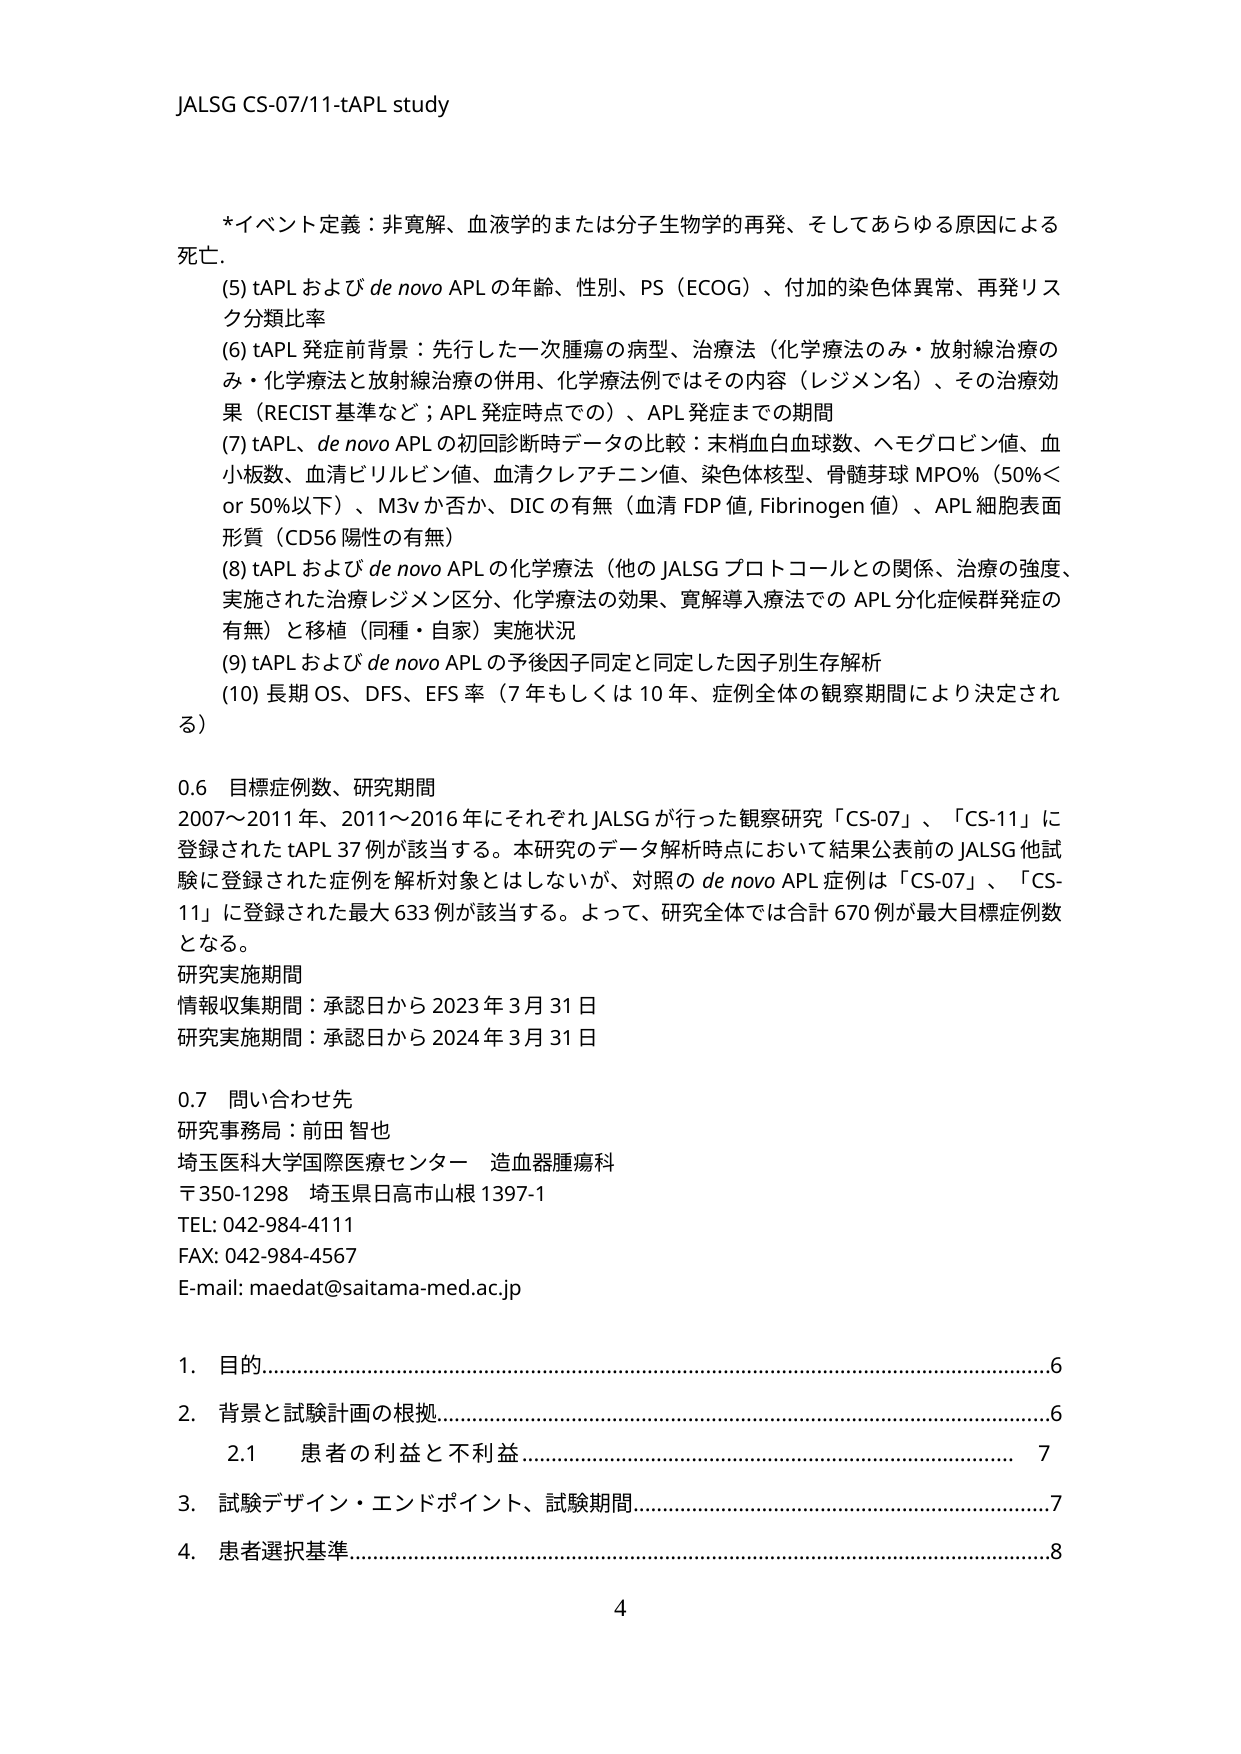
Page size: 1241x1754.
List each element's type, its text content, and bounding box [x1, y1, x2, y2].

text 2007～2011年、2011～2016年にそれぞれJALSGが行った観察研究「CS-07」、「CS-11」に登録されたtAPL 37例が該当する。本研究のデータ解析時点において結果公表前のJALSG他試験に登録された症例を解析対象とはしないが、対照のde novo APL症例は「CS-07」、「CS-11」に登録された最大633例が該当する。よって、研究全体では合計 670例が最大目標症例数となる。 [178, 801, 1063, 958]
text TEL: 042-984-4111 [178, 1208, 1063, 1239]
text E-mail: maedat@saitama-med.ac.jp [178, 1270, 1063, 1301]
text 研究事務局：前田 智也 [178, 1114, 1063, 1145]
text (6) tAPL発症前背景：先行した一次腫瘍の病型、治療法（化学療法のみ・放射線治療のみ・化学療法と放射線治療の併用、化学療法例ではその内容（レジメン名）、その治療効果（RECIST基準など；APL発症時点での）、APL発症までの期間 [222, 333, 1063, 426]
text (8) tAPLおよびde novo APLの化学療法（他のJALSGプロトコールとの関係、治療の強度、実施された治療レジメン区分、化学療法の効果、寛解導入療法でのAPL分化症候群発症の有無）と移植（同種・自家）実施状況 [222, 551, 1063, 645]
text 1. 目的 6 [178, 1345, 1063, 1381]
text 0.6 目標症例数、研究期間 [178, 770, 1063, 801]
text 研究実施期間：承認日から2024年3月31日 [178, 1020, 1063, 1051]
text 〒350-1298 埼玉県日高市山根1397-1 [178, 1176, 1063, 1208]
text 2.1 患者の利益と不利益 7 [203, 1434, 1063, 1471]
text (7) tAPL、de novo APLの初回診断時データの比較：末梢血白血球数、ヘモグロビン値、血小板数、血清ビリルビン値、血清クレアチニン値、染色体核型、骨髄芽球MPO%（50%＜or 50%以下）、M3vか否か、DICの有無（血清FDP値, Fibrinogen値）、APL細胞表面形質（CD56陽性の有無） [222, 426, 1063, 551]
text FAX: 042-984-4567 [178, 1239, 1063, 1270]
text 研究実施期間 [178, 958, 1063, 989]
text 0.7 問い合わせ先 [178, 1083, 1063, 1114]
text (9) tAPLおよびde novo APLの予後因子同定と同定した因子別生存解析 [178, 645, 1063, 676]
text 2. 背景と試験計画の根拠 6 [178, 1393, 1063, 1428]
text (5) tAPLおよびde novo APLの年齢、性別、PS（ECOG）、付加的染色体異常、再発リスク分類比率 [222, 270, 1063, 333]
text 4. 患者選択基準 8 [178, 1531, 1063, 1566]
text 3. 試験デザイン・エンドポイント、試験期間 7 [178, 1483, 1063, 1518]
text (10) 長期OS、DFS、EFS率（7年もしくは10年、症例全体の観察期間により決定される） [178, 676, 1063, 739]
text 情報収集期間：承認日から2023年3月31日 [178, 989, 1063, 1020]
text *イベント定義：非寛解、血液学的または分子生物学的再発、そしてあらゆる原因による死亡. [178, 208, 1063, 270]
text 埼玉医科大学国際医療センター 造血器腫瘍科 [178, 1145, 1063, 1176]
